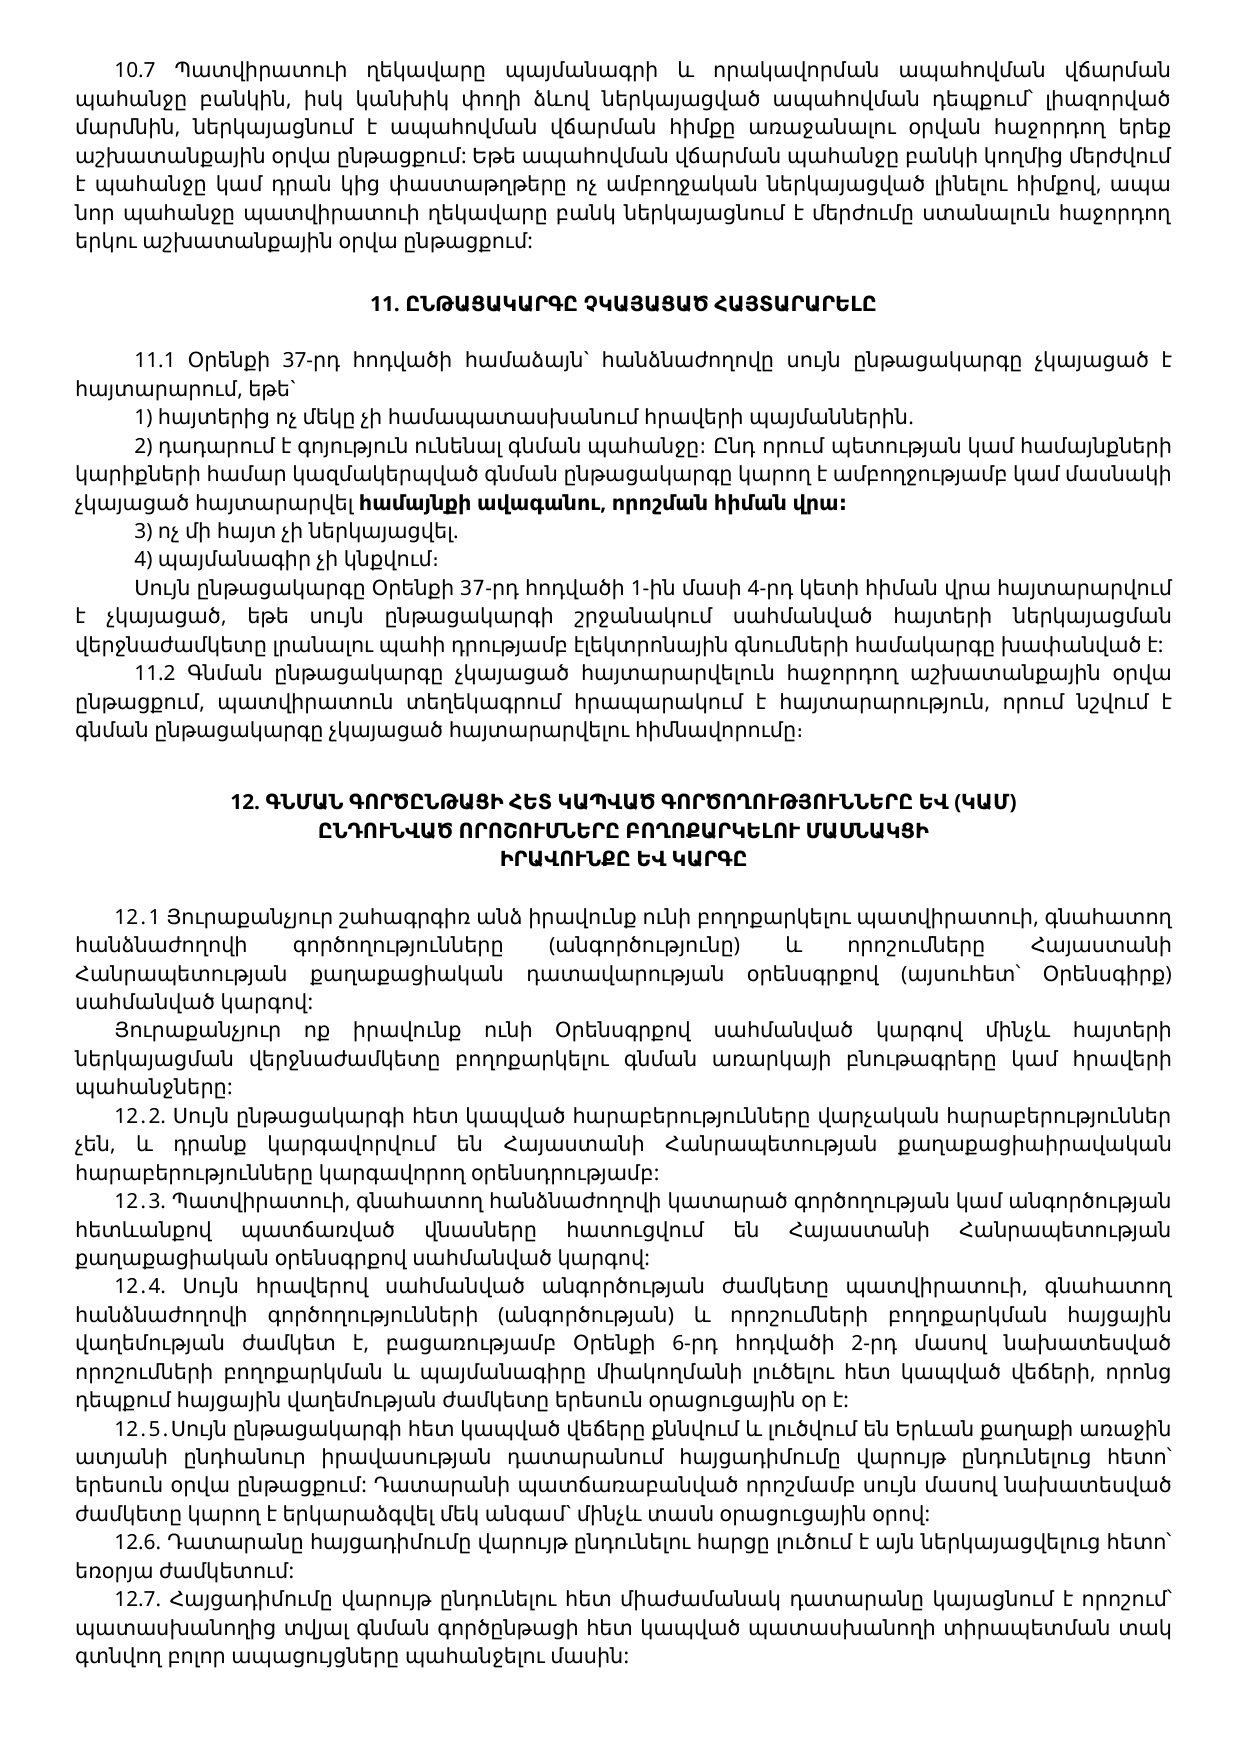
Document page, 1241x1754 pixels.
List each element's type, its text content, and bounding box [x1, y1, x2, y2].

text ԻՐԱՎՈՒՆՔԸ ԵՎ ԿԱՐԳԸ [75, 844, 1172, 873]
text 12․2. Սույն ընթացակարգի հետ կապված հարաբերությունները վարչական հարաբերություններ չեն, և դրանք կարգավորվում են Հայաստանի Հանրապետության քաղաքացիաիրավական հարաբերությունները կարգավորող օրենսդրությամբ: [75, 1101, 1172, 1186]
text 12․1 Յուրաքանչյուր շահագրգիռ անձ իրավունք ունի բողոքարկելու պատվիրատուի, գնահատող հանձնաժողովի գործողությունները (անգործությունը) և որոշումները Հայաստանի Հանրապետության քաղաքացիական դատավարության օրենսգրքով (այսուհետ՝ Օրենսգիրք) սահմանված կարգով: [75, 902, 1172, 1016]
text 12․4. Սույն հրավերով սահմանված անգործության ժամկետը պատվիրատուի, գնահատող հանձնաժողովի գործողությունների (անգործության) և որոշումների բողոքարկման հայցային վաղեմության ժամկետ է, բացառությամբ Օրենքի 6-րդ հոդվածի 2-րդ մասով նախատեսված որոշումների բողոքարկման և պայմանագիրը միակողմանի լուծելու հետ կապված վեճերի, որոնց դեպքում հայցային վաղեմության ժամկետը երեսուն օրացուցային օր է: [75, 1272, 1172, 1414]
text 10.7 Պատվիրատուի ղեկավարը պայմանագրի և որակավորման ապահովման վճարման պահանջը բանկին, իսկ կանխիկ փողի ձևով ներկայացված ապահովման դեպքում՝ լիազորված մարմնին, ներկայացնում է ապահովման վճարման հիմքը առաջանալու օրվան հաջորդող երեք աշխատանքային օրվա ընթացքում: Եթե ապահովման վճարման պահանջը բանկի կողմից մերժվում է պահանջը կամ դրան կից փաստաթղթերը ոչ ամբողջական ներկայացված լինելու հիմքով, ապա նոր պահանջը պատվիրատուի ղեկավարը բանկ ներկայացնում է մերժումը ստանալուն հաջորդող երկու աշխատանքային օրվա ընթացքում: [75, 56, 1172, 254]
text 1) հայտերից ոչ մեկը չի համապատասխանում հրավերի պայմաններին. [75, 402, 1172, 431]
text Յուրաքանչյուր ոք իրավունք ունի Օրենսգրքով սահմանված կարգով մինչև հայտերի ներկայացման վերջնաժամկետը բողոքարկելու գնման առարկայի բնութագրերը կամ հրավերի պահանջները: [75, 1016, 1172, 1101]
text 11. ԸՆԹԱՑԱԿԱՐԳԸ ՉԿԱՅԱՑԱԾ ՀԱՅՏԱՐԱՐԵԼԸ [75, 289, 1172, 317]
text 12.6. Դատարանը հայցադիմումը վարույթ ընդունելու հարցը լուծում է այն ներկայացվելուց հետո՝ եռօրյա ժամկետում: [75, 1527, 1172, 1584]
text Սույն ընթացակարգը Օրենքի 37-րդ հոդվածի 1-ին մասի 4-րդ կետի հիման վրա հայտարարվում է չկայացած, եթե սույն ընթացակարգի շրջանակում սահմանված հայտերի ներկայացման վերջնաժամկետը լրանալու պահի դրությամբ էլեկտրոնային գնումների համակարգը խափանված է: [75, 573, 1172, 658]
text ԸՆԴՈՒՆՎԱԾ ՈՐՈՇՈՒՄՆԵՐԸ ԲՈՂՈՔԱՐԿԵԼՈՒ ՄԱՍՆԱԿՑԻ [75, 816, 1172, 844]
text 12. ԳՆՄԱՆ ԳՈՐԾԸՆԹԱՑԻ ՀԵՏ ԿԱՊՎԱԾ ԳՈՐԾՈՂՈՒԹՅՈՒՆՆԵՐԸ ԵՎ (ԿԱՄ) [75, 787, 1172, 816]
text 11.2 Գնման ընթացակարգը չկայացած հայտարարվելուն հաջորդող աշխատանքային օրվա ընթացքում, պատվիրատուն տեղեկագրում հրապարակում է հայտարարություն, որում նշվում է գնման ընթացակարգը չկայացած հայտարարվելու հիմնավորումը։ [75, 658, 1172, 744]
text 12․3. Պատվիրատուի, գնահատող հանձնաժողովի կատարած գործողության կամ անգործության հետևանքով պատճառված վնասները հատուցվում են Հայաստանի Հանրապետության քաղաքացիական օրենսգրքով սահմանված կարգով: [75, 1186, 1172, 1272]
text 12.7. Հայցադիմումը վարույթ ընդունելու հետ միաժամանակ դատարանը կայացնում է որոշում՝ պատասխանողից տվյալ գնման գործընթացի հետ կապված պատասխանողի տիրապետման տակ գտնվող բոլոր ապացույցները պահանջելու մասին: [75, 1584, 1172, 1670]
text 4) պայմանագիր չի կնքվում։ [75, 544, 1172, 573]
text 2) դադարում է գոյություն ունենալ գնման պահանջը: Ընդ որում պետության կամ համայնքների կարիքների համար կազմակերպված գնման ընթացակարգը կարող է ամբողջությամբ կամ մասնակի չկայացած հայտարարվել համայնքի ավագանու, որոշման հիման վրա: [75, 431, 1172, 516]
text 11.1 Օրենքի 37-րդ հոդվածի համաձայն` հանձնաժողովը սույն ընթացակարգը չկայացած է հայտարարում, եթե` [75, 346, 1172, 402]
text 3) ոչ մի հայտ չի ներկայացվել. [75, 516, 1172, 544]
text 12․5․Սույն ընթացակարգի հետ կապված վեճերը քննվում և լուծվում են Երևան քաղաքի առաջին ատյանի ընդհանուր իրավասության դատարանում հայցադիմումը վարույթ ընդունելուց հետո՝ երեսուն օրվա ընթացքում: Դատարանի պատճառաբանված որոշմամբ սույն մասով նախատեսված ժամկետը կարող է երկարաձգվել մեկ անգամ` մինչև տասն օրացուցային օրով: [75, 1414, 1172, 1527]
